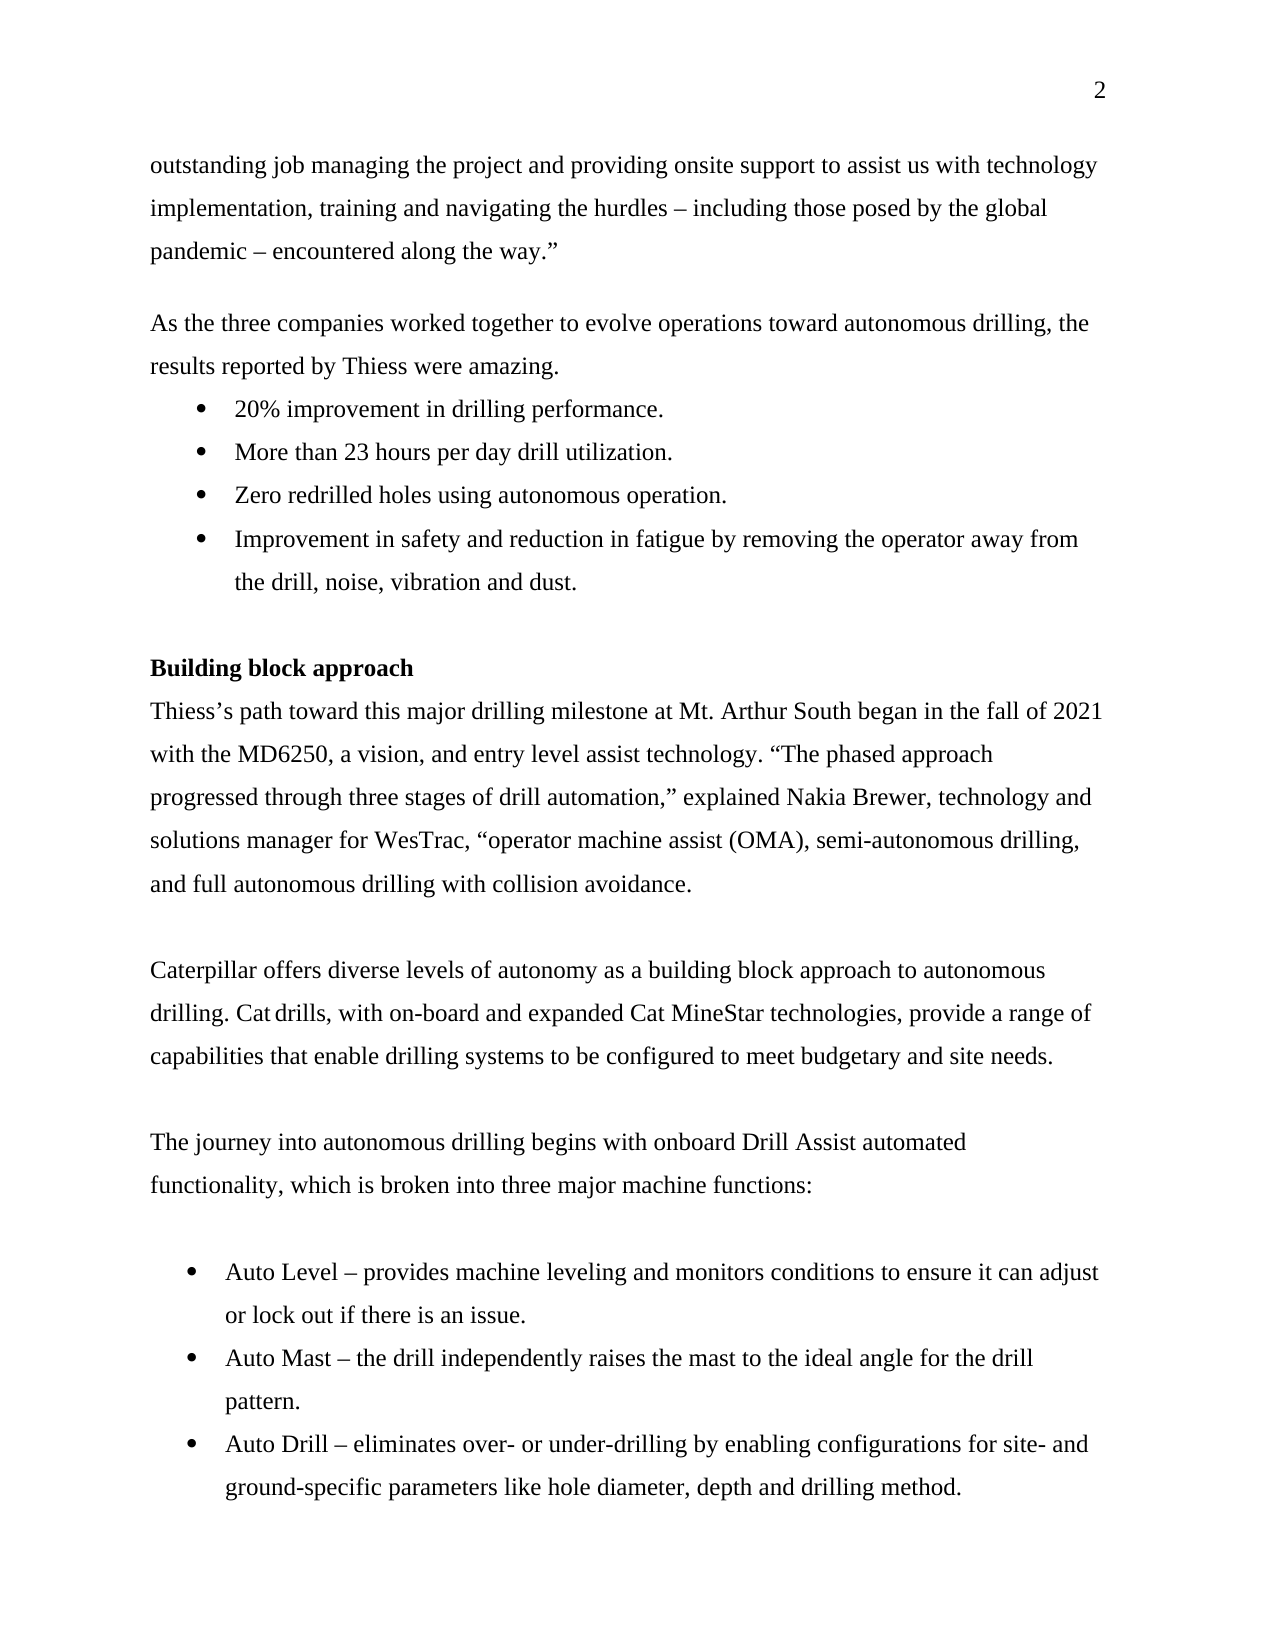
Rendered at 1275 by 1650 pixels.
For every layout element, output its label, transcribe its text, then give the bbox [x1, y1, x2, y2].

list Improvement in safety and reduction in fatigue by removing the operator away from the drill, noise, vibration and dust. [197, 524, 1106, 596]
list Auto Level – provides machine leveling and monitors conditions to ensure it can adjust or lock out if there is an issue. [187, 1257, 1106, 1329]
list Zero redrilled holes using autonomous operation. [197, 481, 1106, 509]
list Auto Drill – eliminates over- or under-drilling by enabling configurations for site- and ground-specific parameters like hole diameter, depth and drilling method. [187, 1429, 1106, 1501]
list More than 23 hours per day drill utilization. [197, 437, 1106, 466]
text Building block approach Thiess’s path toward this major drilling milestone at Mt. Arthur South began in the fall of 2021 with the MD6250, a vision, and entry level assist technology. “The phased approach progressed through three stages of drill automation,” explained Nakia Brewer, technology and solutions manager for WesTrac, “operator machine assist (OMA), semi-autonomous drilling, and full autonomous drilling with collision avoidance. [150, 653, 1106, 897]
list Auto Mast – the drill independently raises the mast to the ideal angle for the drill pattern. [187, 1343, 1106, 1415]
text As the three companies worked together to evolve operations toward autonomous drilling, the results reported by Thiess were amazing. [150, 308, 1106, 380]
text The journey into autonomous drilling begins with onboard Drill Assist automated functionality, which is broken into three major machine functions: [150, 1127, 1106, 1199]
list 20% improvement in drilling performance. [197, 394, 1106, 423]
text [150, 150, 1106, 265]
text Caterpillar offers diverse levels of autonomy as a building block approach to autonomous drilling. Cat drills, with on-board and expanded Cat MineStar technologies, provide a range of capabilities that enable drilling systems to be configured to meet budgetary and site needs. [150, 955, 1106, 1070]
